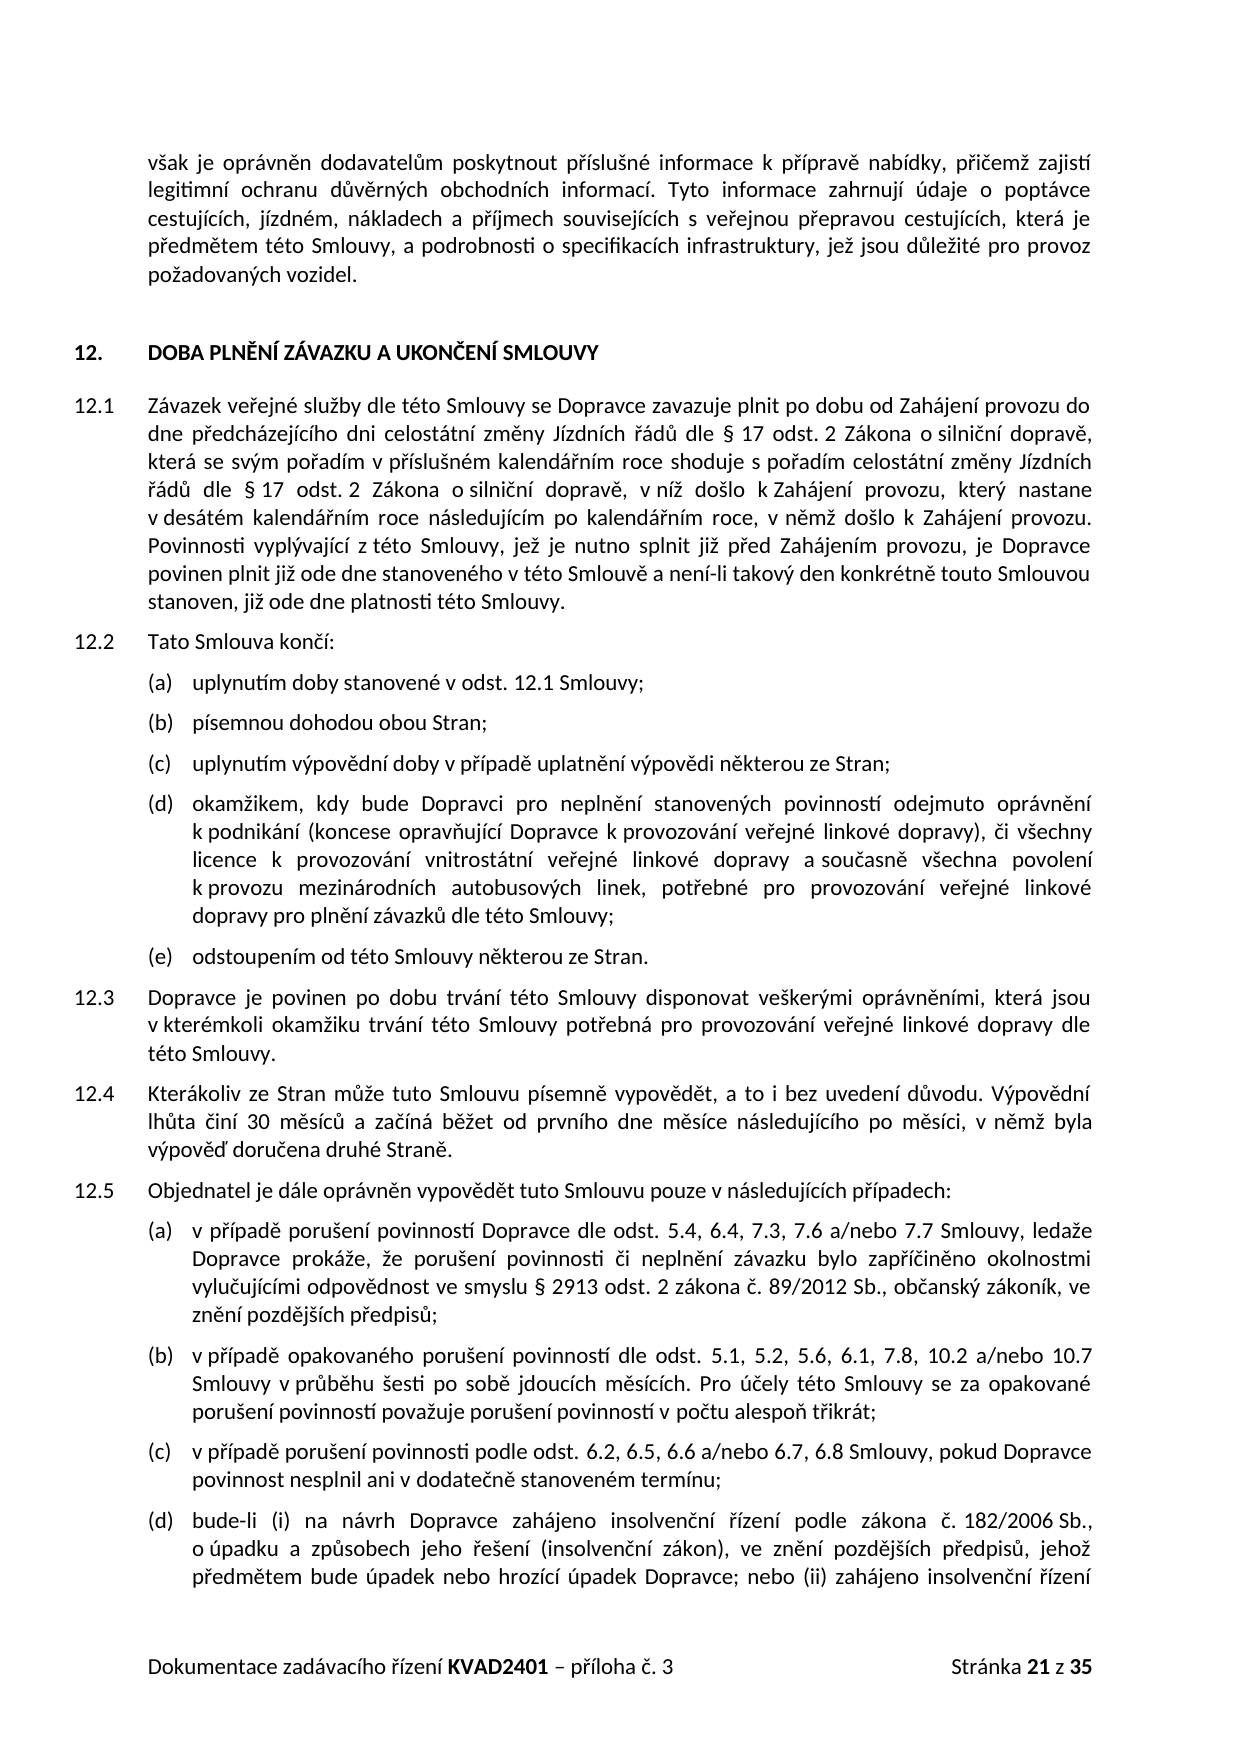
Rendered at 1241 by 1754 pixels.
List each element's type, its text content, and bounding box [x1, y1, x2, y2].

text v případě porušení povinností Dopravce dle odst. 5.4, 6.4, 7.3, 7.6 a/nebo 7.7 Smlouvy, ledaže Dopravce prokáže, že porušení povinnosti či neplnění závazku bylo zapříčiněno okolnostmi vylučujícími odpovědnost ve smyslu § 2913 odst. 2 zákona č. 89/2012 Sb., občanský zákoník, ve znění pozdějších předpisů; [148, 1216, 1093, 1328]
text Dopravce je povinen po dobu trvání této Smlouvy disponovat veškerými oprávněními, která jsou v kterémkoli okamžiku trvání této Smlouvy potřebná pro provozování veřejné linkové dopravy dle této Smlouvy. [74, 983, 1093, 1067]
text Kterákoliv ze Stran může tuto Smlouvu písemně vypovědět, a to i bez uvedení důvodu. Výpovědní lhůta činí 30 měsíců a začíná běžet od prvního dne měsíce následujícího po měsíci, v němž byla výpověď doručena druhé Straně. [74, 1079, 1093, 1163]
subtitle Doba plnění závazku A UKONČENÍ SMLOUVY [74, 338, 1093, 366]
text písemnou dohodou obou Stran; [148, 708, 1093, 736]
text okamžikem, kdy bude Dopravci pro neplnění stanovených povinností odejmuto oprávnění k podnikání (koncese opravňující Dopravce k provozování veřejné linkové dopravy), či všechny licence k provozování vnitrostátní veřejné linkové dopravy a současně všechna povolení k provozu mezinárodních autobusových linek, potřebné pro provozování veřejné linkové dopravy pro plnění závazků dle této Smlouvy; [148, 789, 1093, 929]
text Objednatel je dále oprávněn vypovědět tuto Smlouvu pouze v následujících případech: [74, 1176, 1093, 1204]
text Tato Smlouva končí: [74, 627, 1093, 655]
text uplynutím výpovědní doby v případě uplatnění výpovědi některou ze Stran; [148, 749, 1093, 777]
text uplynutím doby stanovené v odst. 12.1 Smlouvy; [148, 668, 1093, 696]
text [148, 1506, 1093, 1590]
text v případě opakovaného porušení povinností dle odst. 5.1, 5.2, 5.6, 6.1, 7.8, 10.2 a/nebo 10.7 Smlouvy v průběhu šesti po sobě jdoucích měsících. Pro účely této Smlouvy se za opakované porušení povinností považuje porušení povinností v počtu alespoň třikrát; [148, 1341, 1093, 1425]
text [74, 148, 1093, 288]
text Závazek veřejné služby dle této Smlouvy se Dopravce zavazuje plnit po dobu od Zahájení provozu do dne předcházejícího dni celostátní změny Jízdních řádů dle § 17 odst. 2 Zákona o silniční dopravě, která se svým pořadím v příslušném kalendářním roce shoduje s pořadím celostátní změny Jízdních řádů dle § 17 odst. 2 Zákona o silniční dopravě, v níž došlo k Zahájení provozu, který nastane v desátém kalendářním roce následujícím po kalendářním roce, v němž došlo k Zahájení provozu. Povinnosti vyplývající z této Smlouvy, jež je nutno splnit již před Zahájením provozu, je Dopravce povinen plnit již ode dne stanoveného v této Smlouvě a není-li takový den konkrétně touto Smlouvou stanoven, již ode dne platnosti této Smlouvy. [74, 391, 1093, 615]
text odstoupením od této Smlouvy některou ze Stran. [148, 942, 1093, 970]
text v případě porušení povinnosti podle odst. 6.2, 6.5, 6.6 a/nebo 6.7, 6.8 Smlouvy, pokud Dopravce povinnost nesplnil ani v dodatečně stanoveném termínu; [148, 1437, 1093, 1493]
